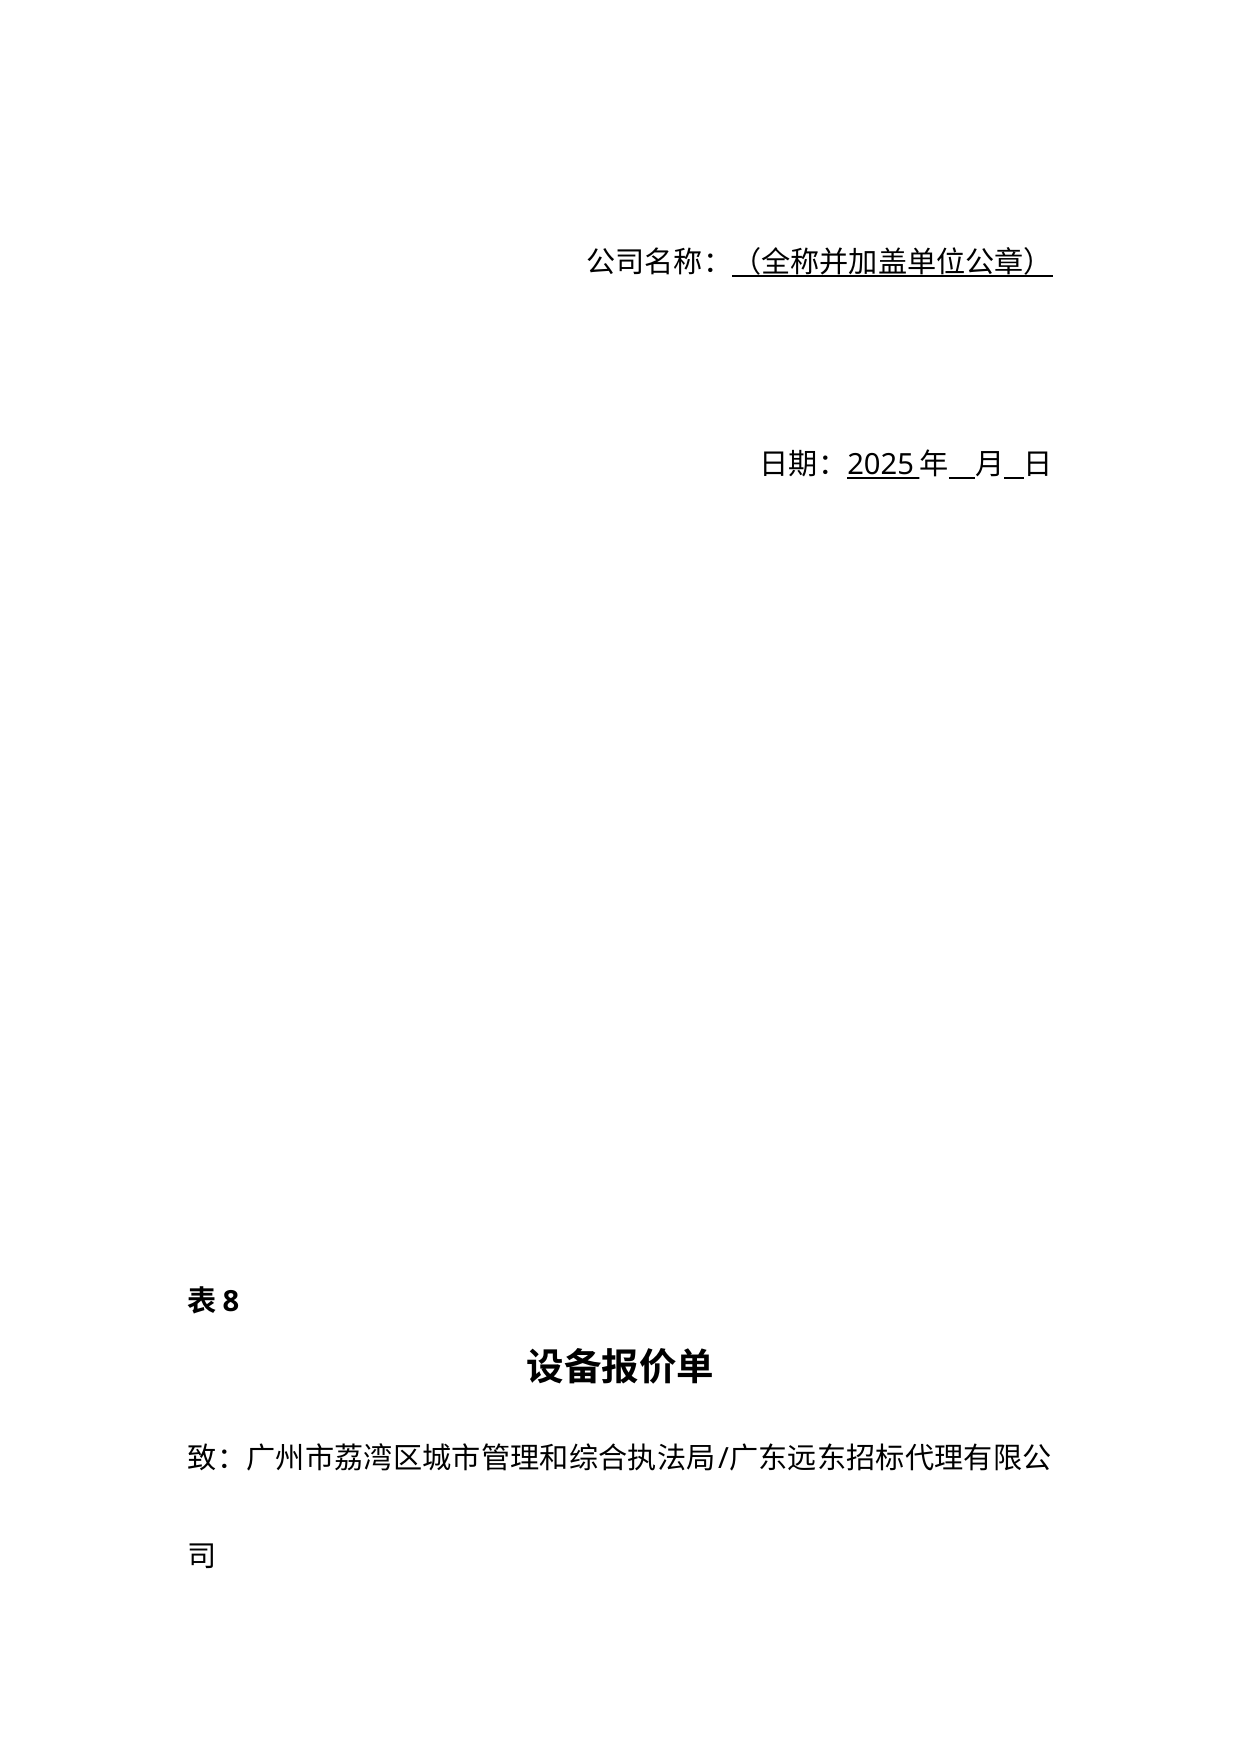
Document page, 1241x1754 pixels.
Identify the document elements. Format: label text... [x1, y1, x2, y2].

text 致：广州市荔湾区城市管理和综合执法局/广东远东招标代理有限公司 [187, 1423, 1053, 1586]
text 公司名称：（全称并加盖单位公章） [187, 227, 1053, 292]
text 设备报价单 [187, 1331, 1053, 1396]
text 表8 [187, 1266, 1053, 1331]
text 日期：2025年 月 日 [187, 429, 1053, 494]
